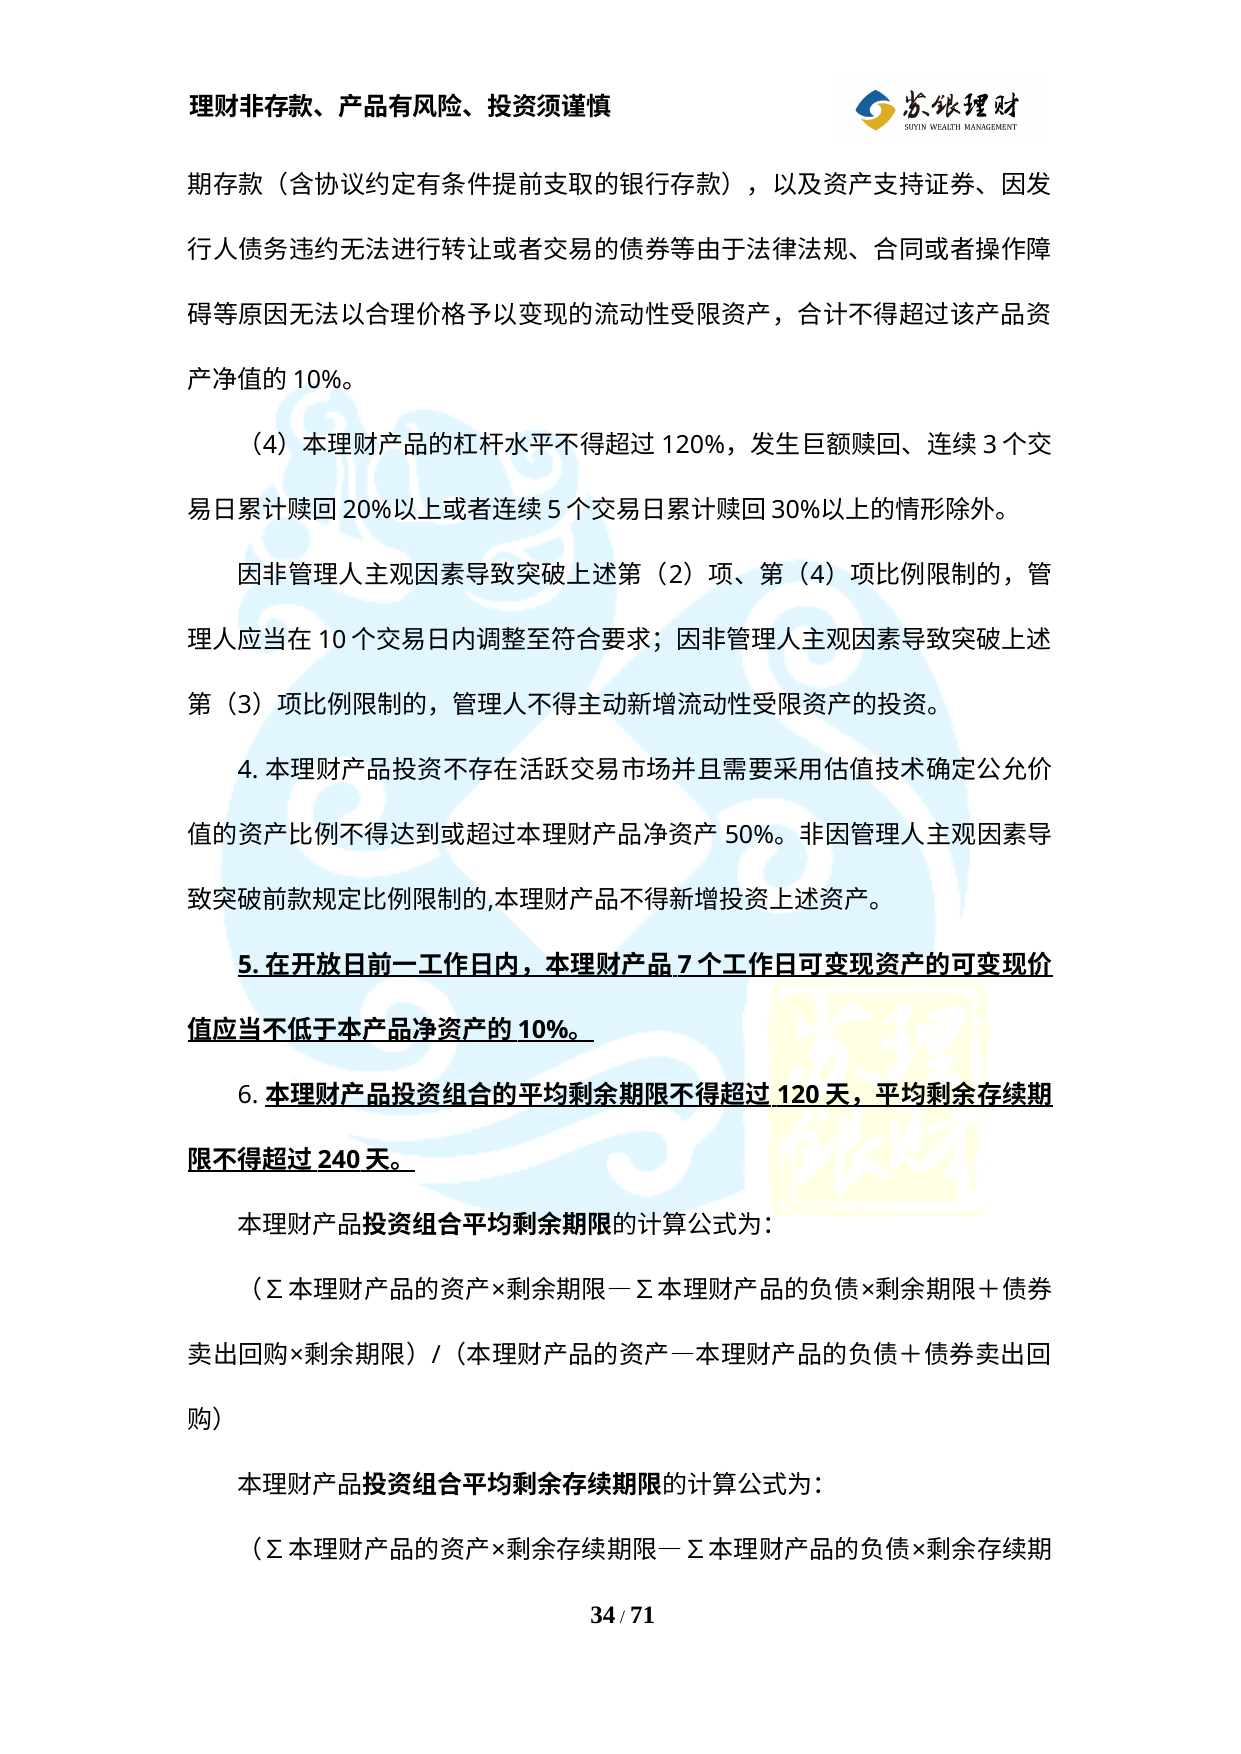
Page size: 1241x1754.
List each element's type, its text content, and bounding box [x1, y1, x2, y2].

text （4）本理财产品的杠杆水平不得超过120%，发生巨额赎回、连续3个交易日累计赎回20%以上或者连续5个交易日累计赎回30%以上的情形除外。 [187, 410, 1053, 540]
text 4. 本理财产品投资不存在活跃交易市场并且需要采用估值技术确定公允价值的资产比例不得达到或超过本理财产品净资产50%。非因管理人主观因素导致突破前款规定比例限制的,本理财产品不得新增投资上述资产。 [187, 735, 1053, 930]
text 因非管理人主观因素导致突破上述第（2）项、第（4）项比例限制的，管理人应当在10个交易日内调整至符合要求；因非管理人主观因素导致突破上述第（3）项比例限制的，管理人不得主动新增流动性受限资产的投资。 [187, 540, 1053, 735]
text （3）本理财产品投资到期日在10个交易日以上的债券买入返售、银行定期存款（含协议约定有条件提前支取的银行存款），以及资产支持证券、因发行人债务违约无法进行转让或者交易的债券等由于法律法规、合同或者操作障碍等原因无法以合理价格予以变现的流动性受限资产，合计不得超过该产品资产净值的10%。 [187, 150, 1053, 410]
text 6. 本理财产品投资组合的平均剩余期限不得超过120天，平均剩余存续期限不得超过240天。 [187, 1060, 1053, 1190]
text 5. 在开放日前一工作日内，本理财产品7个工作日可变现资产的可变现价值应当不低于本产品净资产的10%。 [187, 930, 1053, 1060]
text 本理财产品投资组合平均剩余存续期限的计算公式为： [187, 1450, 1053, 1515]
picture [831, 73, 1049, 143]
text 本理财产品投资组合平均剩余期限的计算公式为： [187, 1190, 1053, 1255]
text （∑本理财产品的资产×剩余期限—∑本理财产品的负债×剩余期限＋债券卖出回购×剩余期限）/（本理财产品的资产—本理财产品的负债＋债券卖出回购） [187, 1255, 1053, 1450]
text （∑本理财产品的资产×剩余存续期限—∑本理财产品的负债×剩余存续期限＋债券卖出回购×剩余存续期限）/（本理财产品的资产—本理财产品的负债＋债券卖出回购） [187, 1515, 1053, 1580]
